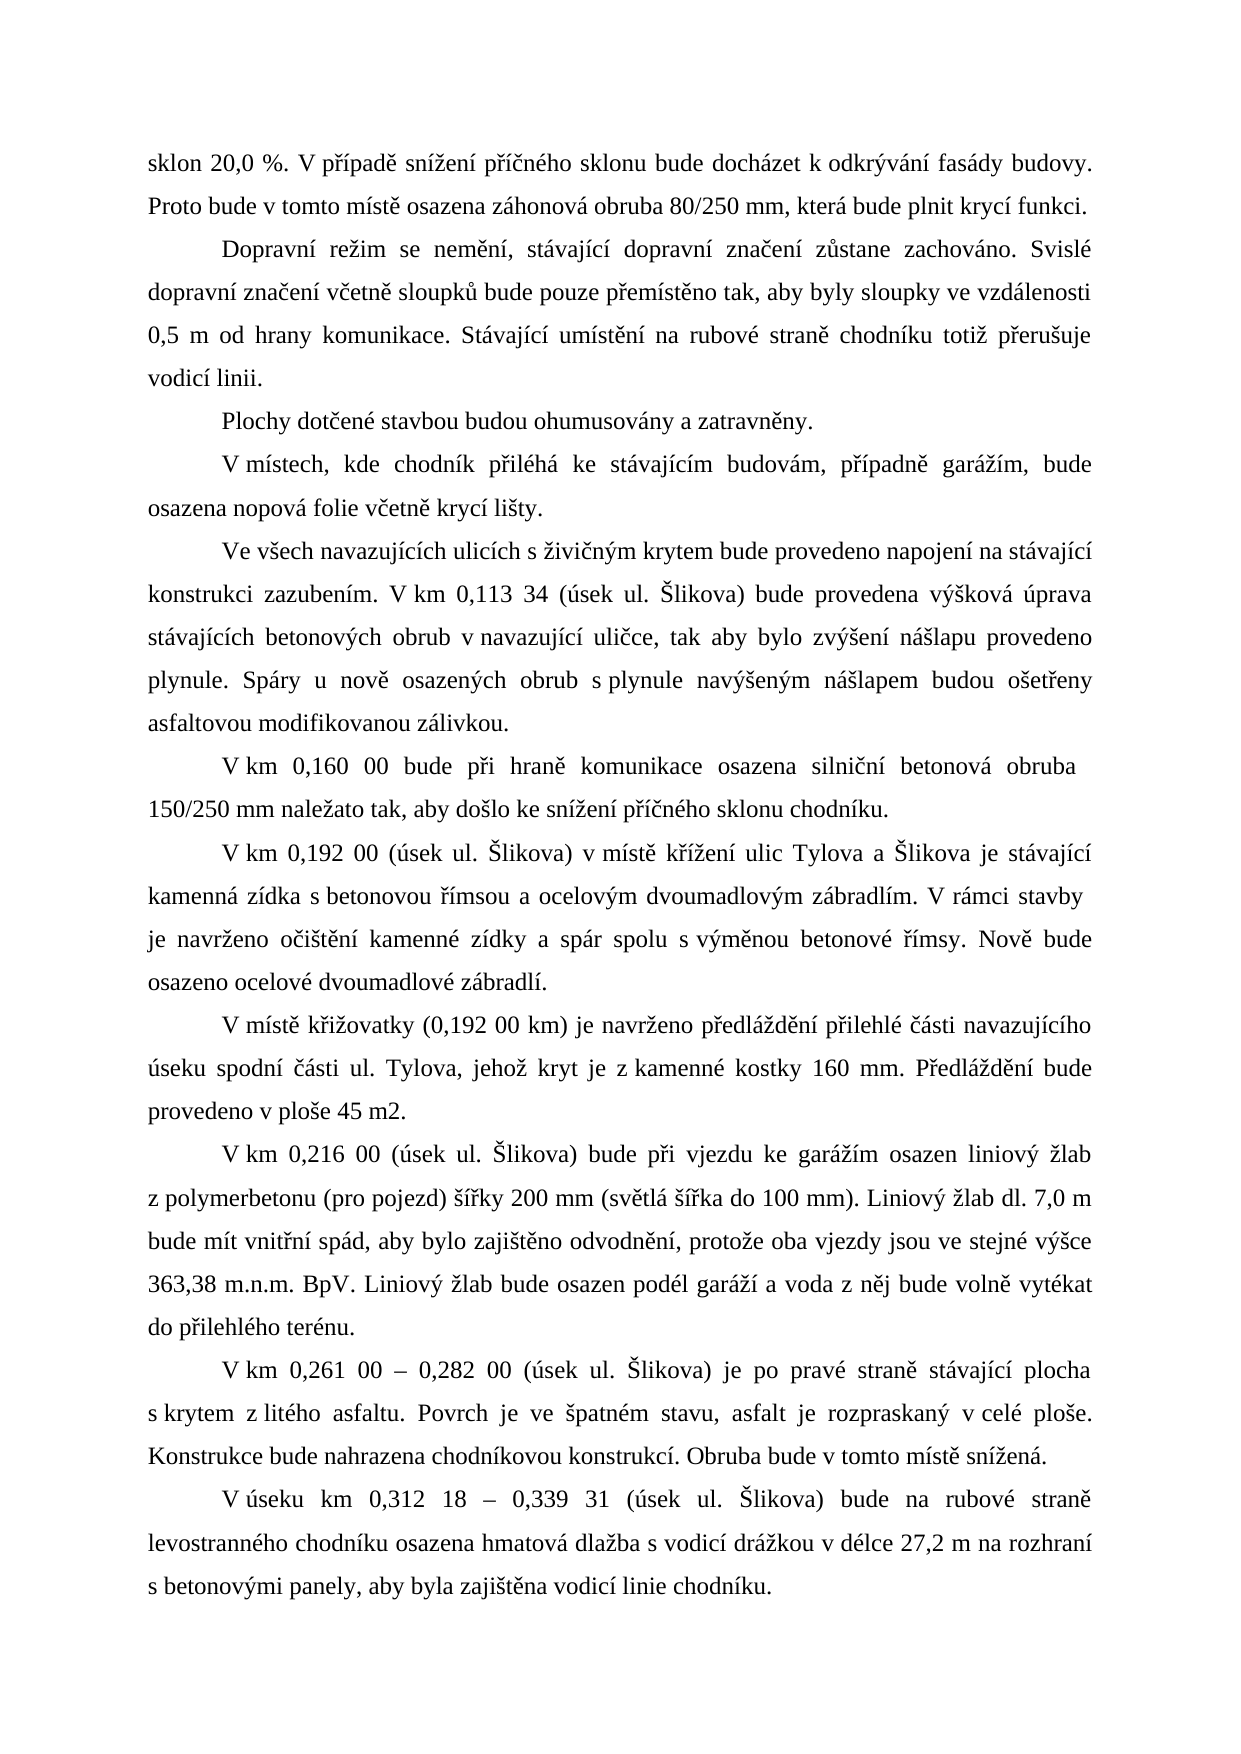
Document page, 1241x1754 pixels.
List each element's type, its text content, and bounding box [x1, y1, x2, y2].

text V místech, kde chodník přiléhá ke stávajícím budovám, případně garážím, bude osazena nopová folie včetně krycí lišty. [148, 449, 1093, 521]
text V km 0,261 00 – 0,282 00 (úsek ul. Šlikova) je po pravé straně stávající plocha s krytem z litého asfaltu. Povrch je ve špatném stavu, asfalt je rozpraskaný v celé ploše. Konstrukce bude nahrazena chodníkovou konstrukcí. Obruba bude v tomto místě snížená. [148, 1355, 1093, 1470]
text V místě křižovatky (0,192 00 km) je navrženo předláždění přilehlé části navazujícího úseku spodní části ul. Tylova, jehož kryt je z kamenné kostky 160 mm. Předláždění bude provedeno v ploše 45 m2. [148, 1010, 1093, 1125]
text V km 0,192 00 (úsek ul. Šlikova) v místě křížení ulic Tylova a Šlikova je stávající kamenná zídka s betonovou římsou a ocelovým dvoumadlovým zábradlím. V rámci stavby je navrženo očištění kamenné zídky a spár spolu s výměnou betonové římsy. Nově bude osazeno ocelové dvoumadlové zábradlí. [148, 838, 1093, 996]
text V úseku km 0,312 18 – 0,339 31 (úsek ul. Šlikova) bude na rubové straně levostranného chodníku osazena hmatová dlažba s vodicí drážkou v délce 27,2 m na rozhraní s betonovými panely, aby byla zajištěna vodicí linie chodníku. [148, 1484, 1093, 1599]
text V km 0,216 00 (úsek ul. Šlikova) bude při vjezdu ke garážím osazen liniový žlab z polymerbetonu (pro pojezd) šířky 200 mm (světlá šířka do 100 mm). Liniový žlab dl. 7,0 m bude mít vnitřní spád, aby bylo zajištěno odvodnění, protože oba vjezdy jsou ve stejné výšce 363,38 m.n.m. BpV. Liniový žlab bude osazen podél garáží a voda z něj bude volně vytékat do přilehlého terénu. [148, 1139, 1093, 1341]
text Plochy dotčené stavbou budou ohumusovány a zatravněny. [148, 406, 1093, 435]
text Dopravní režim se nemění, stávající dopravní značení zůstane zachováno. Svislé dopravní značení včetně sloupků bude pouze přemístěno tak, aby byly sloupky ve vzdálenosti 0,5 m od hrany komunikace. Stávající umístění na rubové straně chodníku totiž přerušuje vodicí linii. [148, 234, 1093, 392]
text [148, 148, 1093, 219]
text V km 0,160 00 bude při hraně komunikace osazena silniční betonová obruba 150/250 mm naležato tak, aby došlo ke snížení příčného sklonu chodníku. [148, 751, 1093, 823]
text Ve všech navazujících ulicích s živičným krytem bude provedeno napojení na stávající konstrukci zazubením. V km 0,113 34 (úsek ul. Šlikova) bude provedena výšková úprava stávajících betonových obrub v navazující uličce, tak aby bylo zvýšení nášlapu provedeno plynule. Spáry u nově osazených obrub s plynule navýšeným nášlapem budou ošetřeny asfaltovou modifikovanou zálivkou. [148, 536, 1093, 737]
